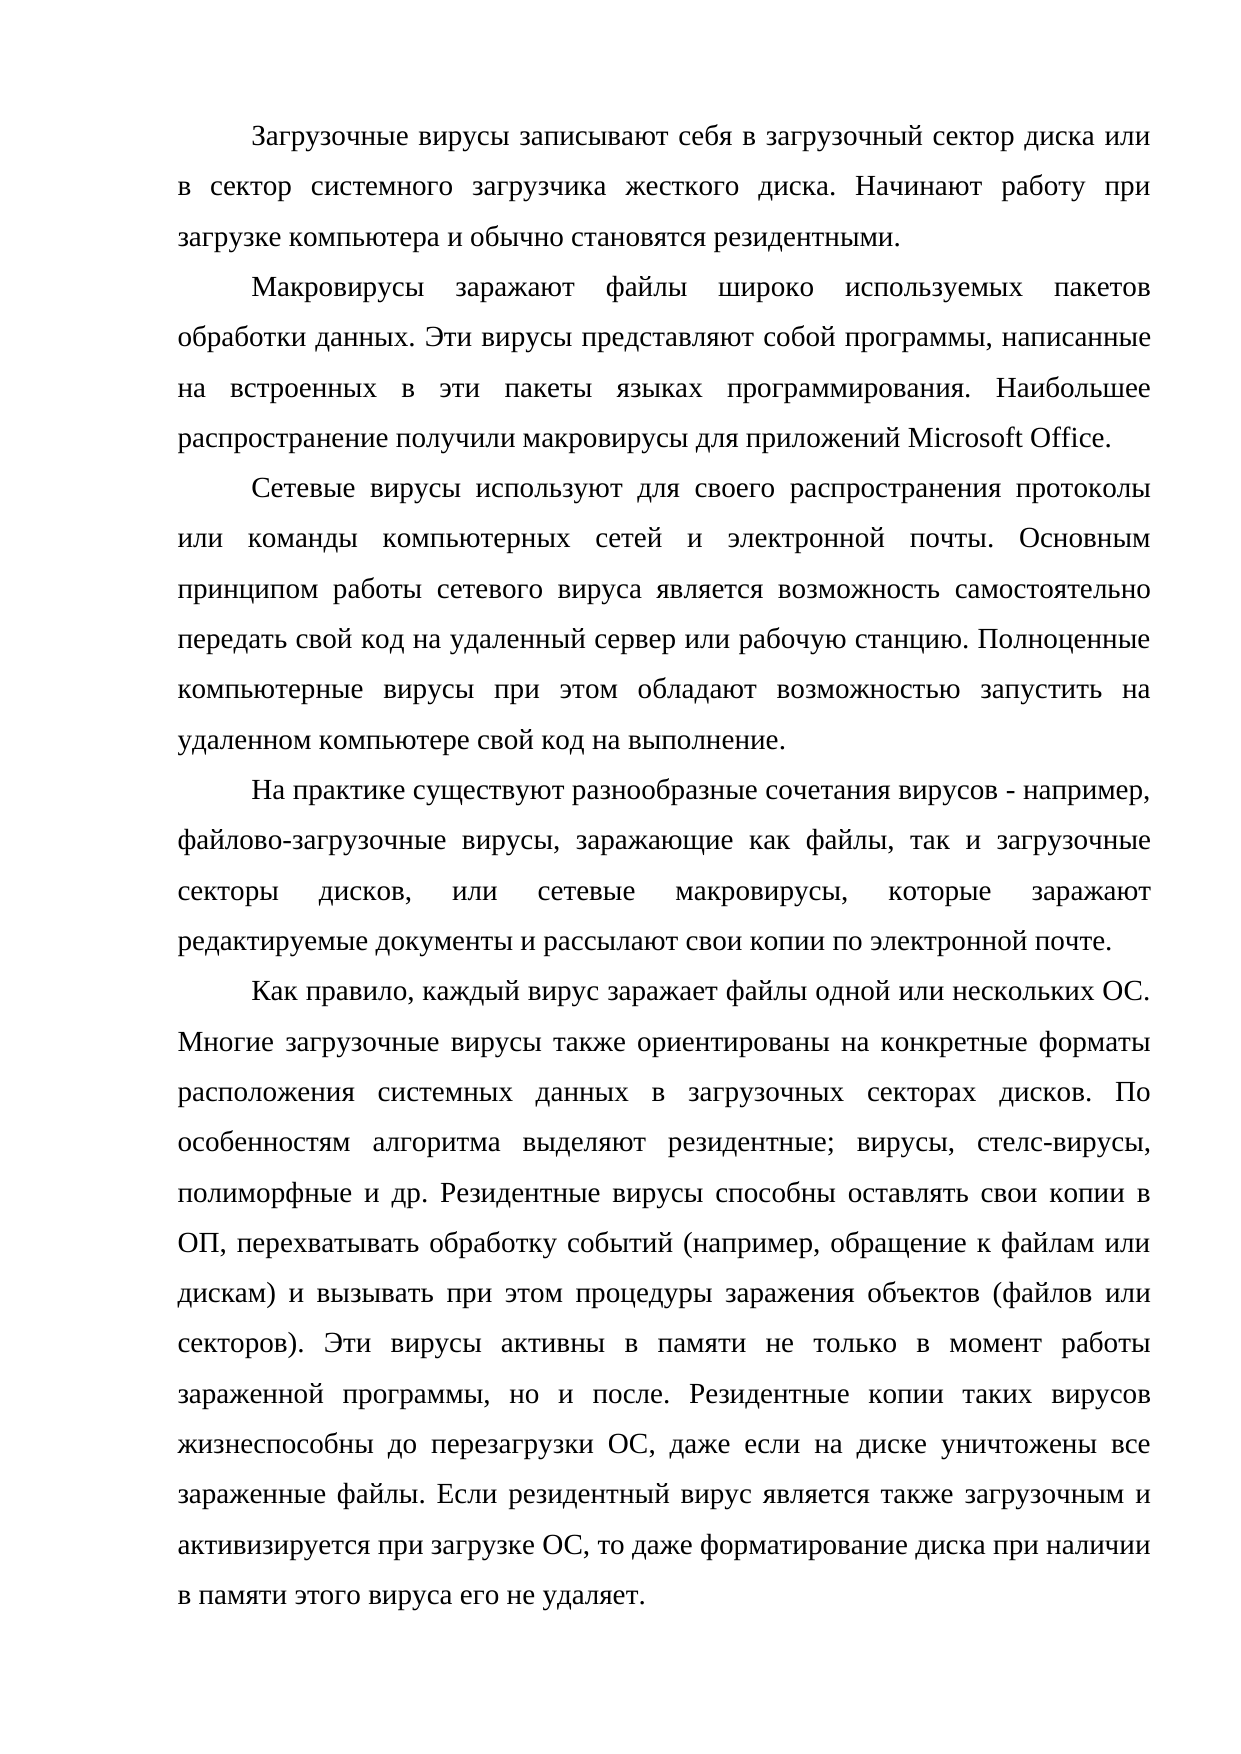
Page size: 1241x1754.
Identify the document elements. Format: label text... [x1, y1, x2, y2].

text Сетевые вирусы используют для своего распространения протоколы или команды компьютерных сетей и электронной почты. Основным принципом работы сетевого вируса является возможность самостоятельно передать свой код на удаленный сервер или рабочую станцию. Полноценные компьютерные вирусы при этом обладают возможностью запустить на удаленном компьютере свой код на выполнение. [177, 470, 1152, 755]
text На практике существуют разнообразные сочетания вирусов - например, файлово-загрузочные вирусы, заражающие как файлы, так и загрузочные секторы дисков, или сетевые макровирусы, которые заражают редактируемые документы и рассылают свои копии по электронной почте. [177, 772, 1152, 957]
text Макровирусы заражают файлы широко используемых пакетов обработки данных. Эти вирусы представляют собой программы, написанные на встроенных в эти пакеты языках программирования. Наибольшее распространение получили макровирусы для приложений Microsoft Office. [177, 269, 1152, 453]
text Загрузочные вирусы записывают себя в загрузочный сектор диска или в сектор системного загрузчика жесткого диска. Начинают работу при загрузке компьютера и обычно становятся резидентными. [177, 118, 1152, 252]
text Как правило, каждый вирус заражает файлы одной или нескольких ОС. Многие загрузочные вирусы также ориентированы на конкретные форматы расположения системных данных в загрузочных секторах дисков. По особенностям алгоритма выделяют резидентные; вирусы, стелс-вирусы, полиморфные и др. Резидентные вирусы способны оставлять свои копии в ОП, перехватывать обработку событий (например, обращение к файлам или дискам) и вызывать при этом процедуры заражения объектов (файлов или секторов). Эти вирусы активны в памяти не только в момент работы зараженной программы, но и после. Резидентные копии таких вирусов жизнеспособны до перезагрузки ОС, даже если на диске уничтожены все зараженные файлы. Если резидентный вирус является также загрузочным и активизируется при загрузке ОС, то даже форматирование диска при наличии в памяти этого вируса его не удаляет. [177, 973, 1152, 1611]
